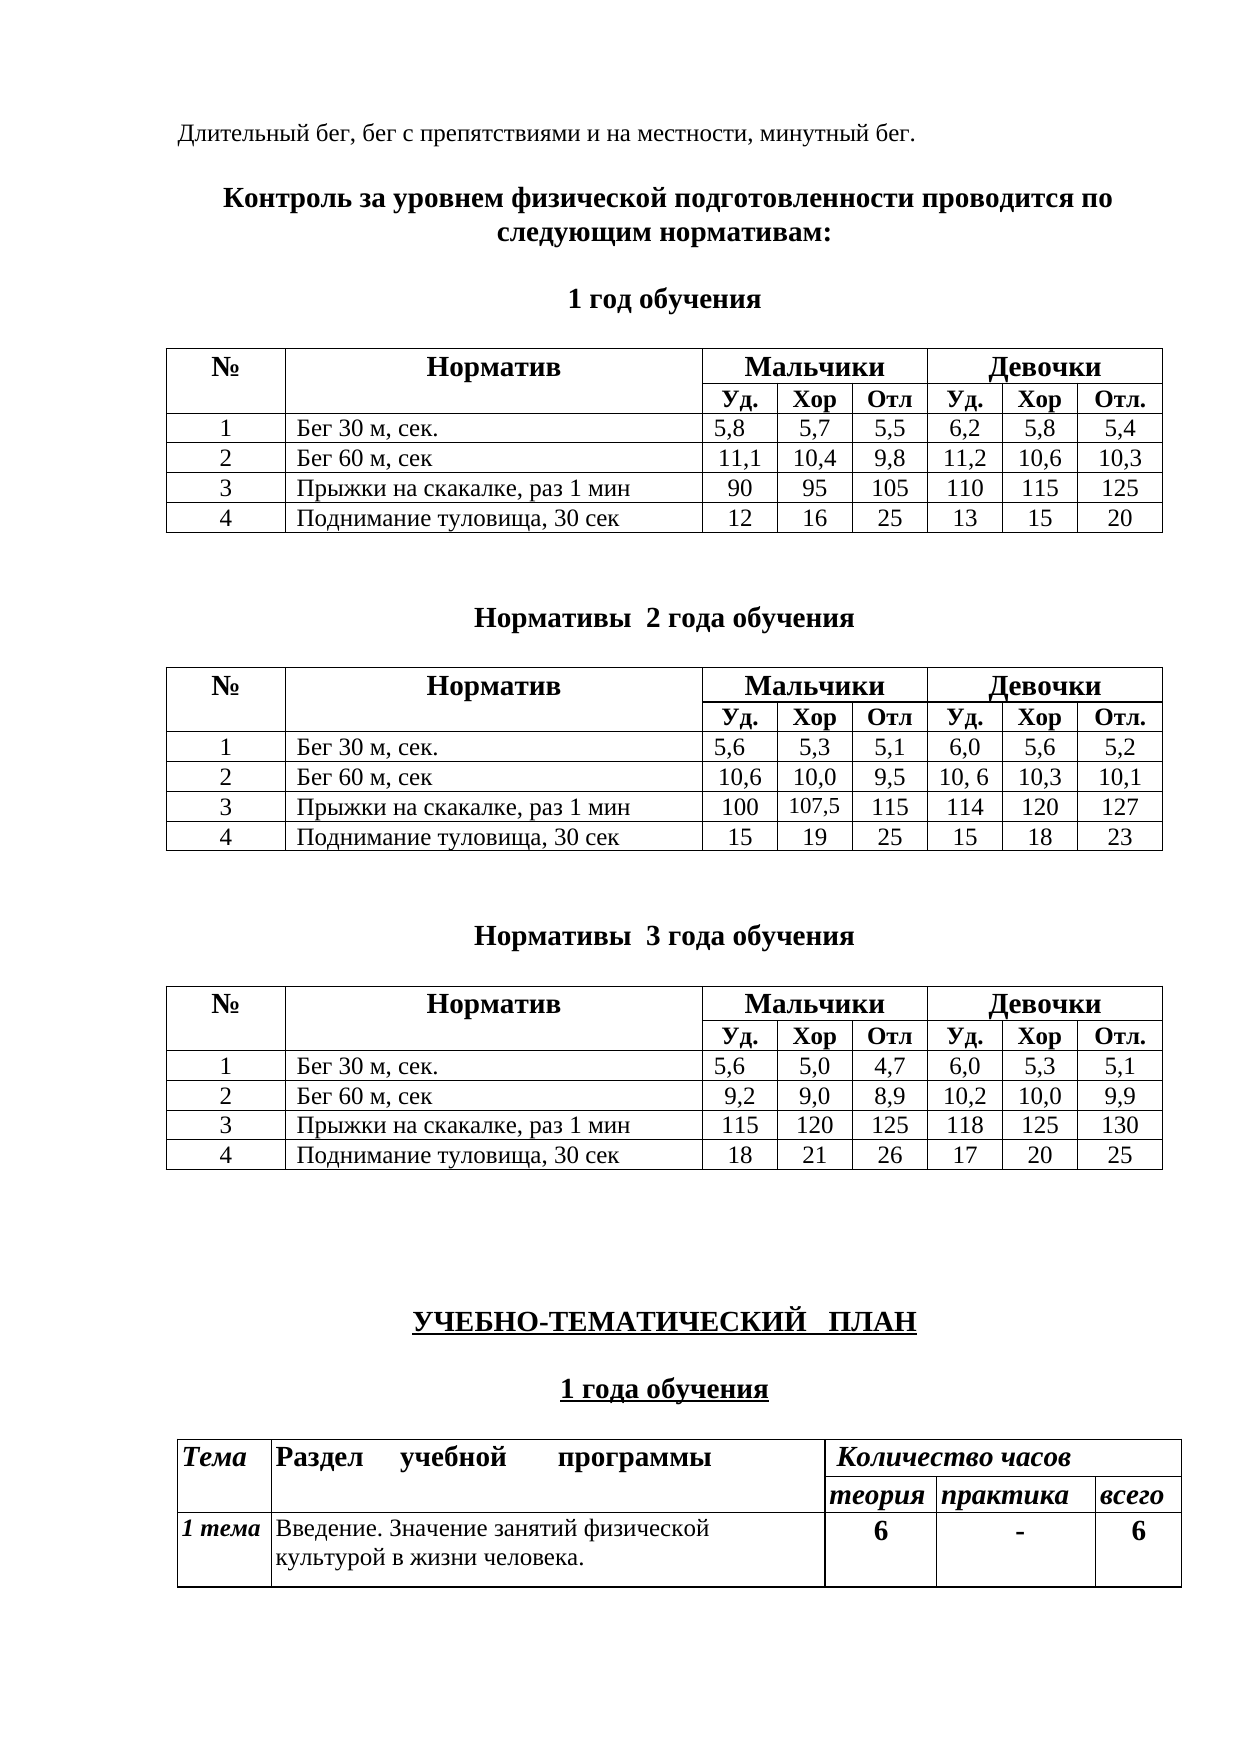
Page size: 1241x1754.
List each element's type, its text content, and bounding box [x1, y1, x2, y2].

table_cell 130 [1078, 1111, 1162, 1139]
table_cell 20 [1078, 503, 1162, 532]
table_cell 3 [167, 1111, 285, 1139]
table_cell 4 [167, 1140, 285, 1169]
table_cell 17 [928, 1140, 1002, 1169]
table_header Мальчики [703, 349, 927, 383]
table_cell 125 [1003, 1111, 1077, 1139]
table_cell Уд. [928, 1021, 1002, 1050]
table_cell 6,0 [928, 1051, 1002, 1080]
table_cell 15 [1003, 503, 1077, 532]
table_cell 2 [167, 762, 285, 791]
table_cell 10,3 [1078, 443, 1162, 472]
table_cell 115 [853, 792, 927, 821]
table_cell 6,2 [928, 414, 1002, 442]
table_cell 16 [778, 503, 852, 532]
table_cell Хор [1003, 1021, 1077, 1050]
table_cell 25 [853, 503, 927, 532]
table_header Количество часов [826, 1440, 1181, 1476]
table_cell всего [1096, 1477, 1181, 1512]
table_header Мальчики [703, 668, 927, 701]
table_cell Поднимание туловища, 30 сек [286, 822, 702, 850]
table_cell 10,2 [928, 1081, 1002, 1109]
table_cell 1 [167, 1051, 285, 1080]
table_cell 3 [167, 792, 285, 821]
table_cell 4 [167, 822, 285, 850]
table_cell 5,5 [853, 414, 927, 442]
table_cell 6 [826, 1513, 936, 1586]
text 1 год обучения [177, 281, 1152, 314]
table_cell 6,0 [928, 732, 1002, 761]
table_cell Бег 60 м, сек [286, 1081, 702, 1109]
table_cell 6 [1096, 1513, 1181, 1586]
table_cell 10,3 [1003, 762, 1077, 791]
table_cell Уд. [703, 384, 777, 412]
table_cell 5,8 [1003, 414, 1077, 442]
table_cell Отл. [1078, 384, 1162, 412]
table_cell 9,0 [778, 1081, 852, 1109]
table_cell 10,1 [1078, 762, 1162, 791]
table_cell 90 [703, 473, 777, 502]
table_cell Хор [778, 384, 852, 412]
table_cell Поднимание туловища, 30 сек [286, 1140, 702, 1169]
table_cell Бег 60 м, сек [286, 762, 702, 791]
table_cell Отл [853, 1021, 927, 1050]
table_cell 5,2 [1078, 732, 1162, 761]
table_header Тема [178, 1440, 271, 1512]
table_cell 5,8 [703, 414, 777, 442]
table_cell Прыжки на скакалке, раз 1 мин [286, 792, 702, 821]
table_cell 10,6 [1003, 443, 1077, 472]
table_cell 11,2 [928, 443, 1002, 472]
table_cell 5,1 [853, 732, 927, 761]
table_cell Хор [778, 703, 852, 731]
table_cell 2 [167, 1081, 285, 1109]
table_cell 1 тема [178, 1513, 271, 1586]
table_cell 10,0 [778, 762, 852, 791]
table_cell 19 [778, 822, 852, 850]
table_cell 5,0 [778, 1051, 852, 1080]
table_cell 3 [167, 473, 285, 502]
table_cell 115 [703, 1111, 777, 1139]
table_cell Прыжки на скакалке, раз 1 мин [286, 1111, 702, 1139]
table_cell Хор [778, 1021, 852, 1050]
table_header Девочки [928, 987, 1162, 1020]
table_cell 10,6 [703, 762, 777, 791]
text УЧЕБНО-ТЕМАТИЧЕСКИЙ ПЛАН [177, 1304, 1152, 1338]
table_cell 5,6 [703, 732, 777, 761]
table_header № [167, 987, 285, 1050]
table_header Девочки [928, 349, 1162, 383]
table_cell 2 [167, 443, 285, 472]
table_cell 95 [778, 473, 852, 502]
table_cell Бег 30 м, сек. [286, 1051, 702, 1080]
table_cell 13 [928, 503, 1002, 532]
table_cell Хор [1003, 384, 1077, 412]
table_cell 5,7 [778, 414, 852, 442]
table_cell 25 [853, 822, 927, 850]
table_cell 15 [928, 822, 1002, 850]
table_cell 107,5 [778, 792, 852, 821]
table_cell Бег 60 м, сек [286, 443, 702, 472]
table_cell 15 [703, 822, 777, 850]
table_cell 8,9 [853, 1081, 927, 1109]
table_cell 125 [1078, 473, 1162, 502]
table_cell 12 [703, 503, 777, 532]
table_cell Бег 30 м, сек. [286, 414, 702, 442]
table_cell 1 [167, 414, 285, 442]
table_cell 127 [1078, 792, 1162, 821]
table_cell 5,6 [1003, 732, 1077, 761]
table_header Норматив [286, 987, 702, 1050]
table_cell Уд. [703, 1021, 777, 1050]
table_header № [167, 349, 285, 412]
table_cell 100 [703, 792, 777, 821]
table_cell Поднимание туловища, 30 сек [286, 503, 702, 532]
text Длительный бег, бег с препятствиями и на местности, минутный бег. [177, 118, 1152, 147]
table_cell Отл. [1078, 703, 1162, 731]
table_cell практика [937, 1477, 1095, 1512]
table_cell 21 [778, 1140, 852, 1169]
table_cell Бег 30 м, сек. [286, 732, 702, 761]
table_cell 11,1 [703, 443, 777, 472]
table_cell 114 [928, 792, 1002, 821]
table_cell 26 [853, 1140, 927, 1169]
table_cell 25 [1078, 1140, 1162, 1169]
table_cell теория [826, 1477, 936, 1512]
table_cell Уд. [703, 703, 777, 731]
table_cell Хор [1003, 703, 1077, 731]
table_header Мальчики [703, 987, 927, 1020]
table_cell 5,4 [1078, 414, 1162, 442]
table_header Норматив [286, 668, 702, 731]
table_cell Введение. Значение занятий физической культурой в жизни человека. [272, 1513, 824, 1586]
table_cell 105 [853, 473, 927, 502]
table_header Девочки [928, 668, 1162, 701]
table_cell 115 [1003, 473, 1077, 502]
table_cell 120 [778, 1111, 852, 1139]
table_cell Прыжки на скакалке, раз 1 мин [286, 473, 702, 502]
table_cell Отл [853, 384, 927, 412]
table_cell 18 [703, 1140, 777, 1169]
table_cell 118 [928, 1111, 1002, 1139]
table_cell 9,8 [853, 443, 927, 472]
text Нормативы 3 года обучения [177, 918, 1152, 952]
table_cell 125 [853, 1111, 927, 1139]
table_cell 4 [167, 503, 285, 532]
table_cell 5,1 [1078, 1051, 1162, 1080]
table_cell 10,4 [778, 443, 852, 472]
table_cell - [937, 1513, 1095, 1586]
table_cell 10, 6 [928, 762, 1002, 791]
table_cell 23 [1078, 822, 1162, 850]
text 1 года обучения [177, 1371, 1152, 1405]
table_cell Уд. [928, 384, 1002, 412]
table_cell 9,5 [853, 762, 927, 791]
table_cell 5,3 [1003, 1051, 1077, 1080]
table_cell 9,2 [703, 1081, 777, 1109]
table_header Раздел учебной программы [272, 1440, 824, 1512]
table_cell 10,0 [1003, 1081, 1077, 1109]
table_cell 18 [1003, 822, 1077, 850]
table_cell 1 [167, 732, 285, 761]
table_header Норматив [286, 349, 702, 412]
text Нормативы 2 года обучения [177, 600, 1152, 633]
table_cell Отл. [1078, 1021, 1162, 1050]
text Контроль за уровнем физической подготовленности проводится по следующим нормативам: [177, 180, 1152, 247]
table_header № [167, 668, 285, 731]
table_cell 9,9 [1078, 1081, 1162, 1109]
table_cell 20 [1003, 1140, 1077, 1169]
table_cell Отл [853, 703, 927, 731]
table_cell 120 [1003, 792, 1077, 821]
table_cell 4,7 [853, 1051, 927, 1080]
table_cell 5,6 [703, 1051, 777, 1080]
table_cell Уд. [928, 703, 1002, 731]
table_cell 110 [928, 473, 1002, 502]
table_cell 5,3 [778, 732, 852, 761]
